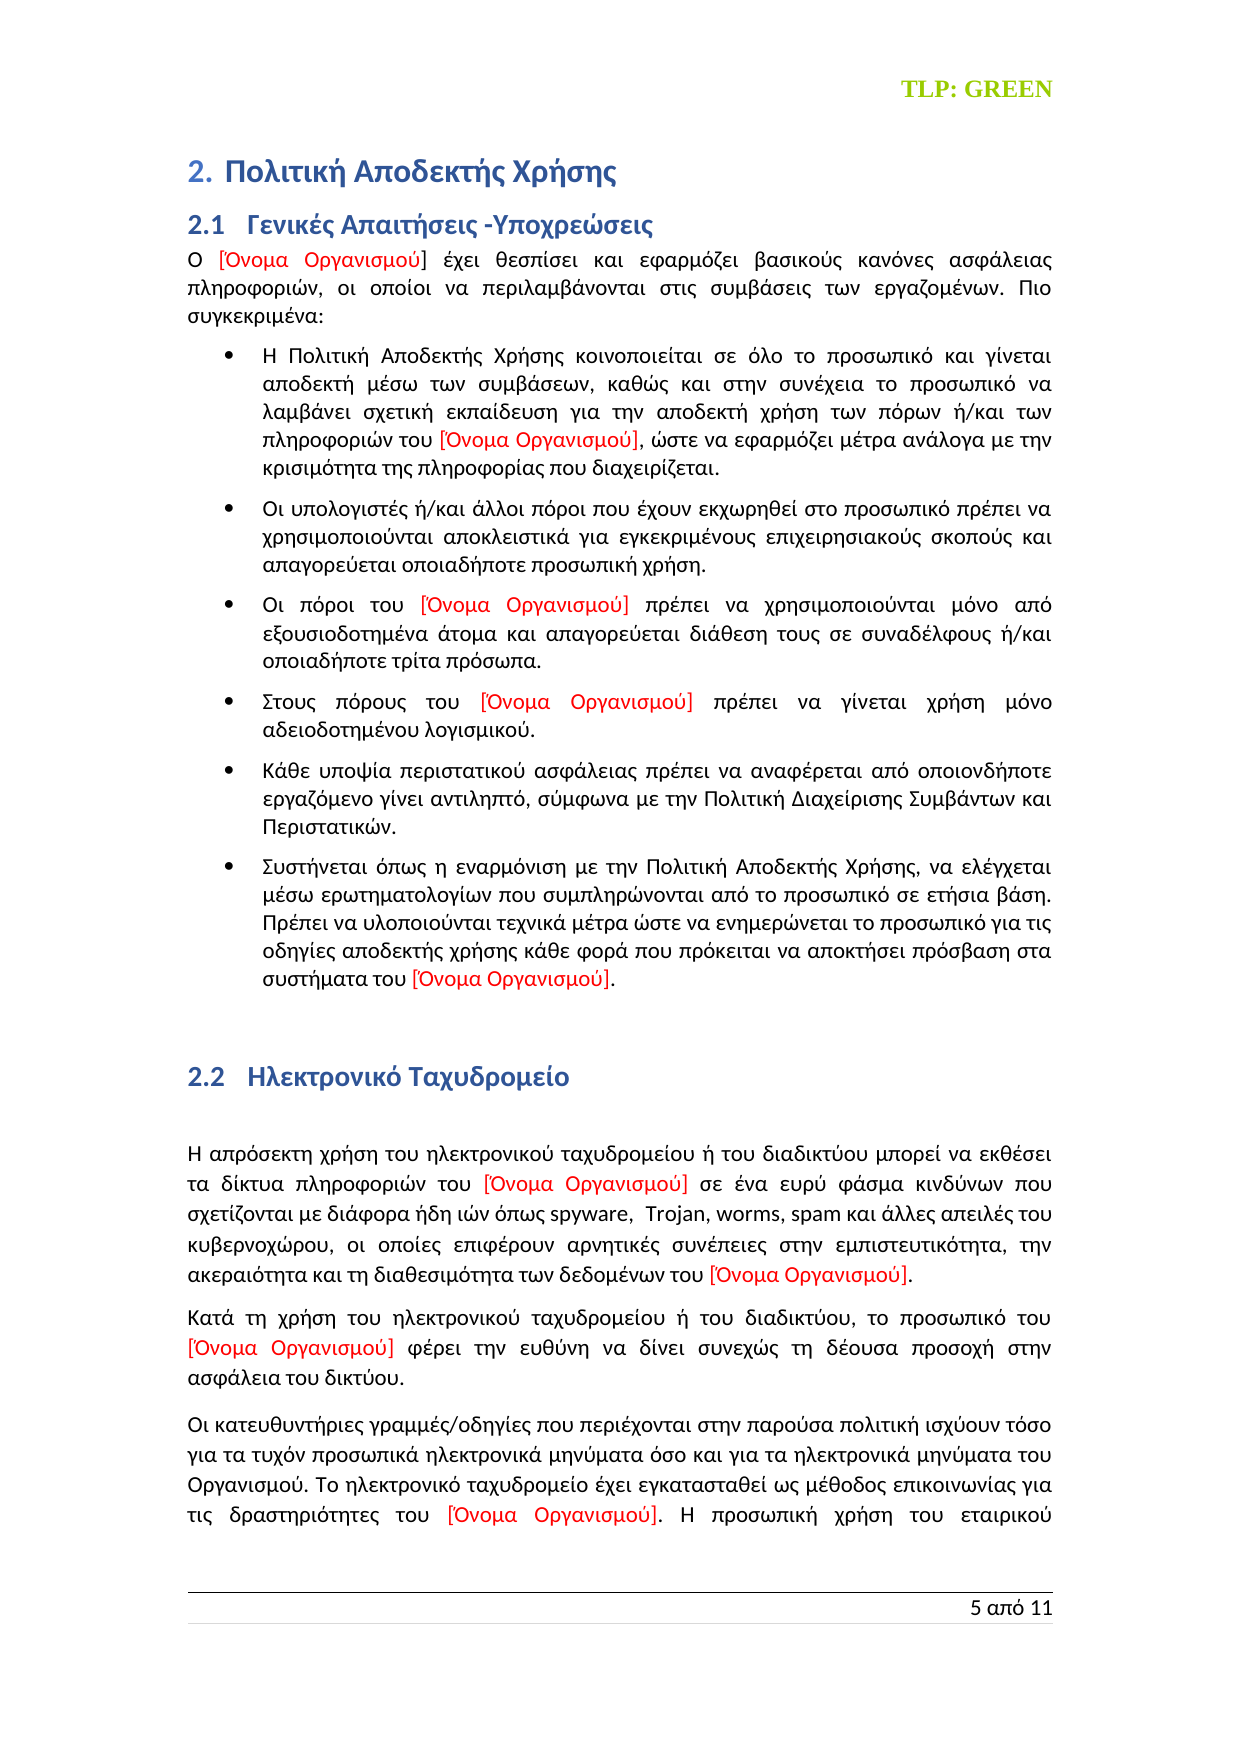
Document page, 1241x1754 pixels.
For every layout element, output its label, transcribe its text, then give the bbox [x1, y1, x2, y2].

list Κάθε υποψία περιστατικού ασφάλειας πρέπει να αναφέρεται από οποιονδήποτε εργαζόμενο γίνει αντιληπτό, σύμφωνα με την Πολιτική Διαχείρισης Συμβάντων και Περιστατικών. [225, 756, 1053, 840]
text Κατά τη χρήση του ηλεκτρονικού ταχυδρομείου ή του διαδικτύου, το προσωπικό του [Όνομα Οργανισμού] φέρει την ευθύνη να δίνει συνεχώς τη δέουσα προσοχή στην ασφάλεια του δικτύου. [187, 1303, 1053, 1391]
list Στους πόρους του [Όνομα Οργανισμού] πρέπει να γίνεται χρήση μόνο αδειοδοτημένου λογισμικού. [225, 687, 1053, 743]
text Ο [Όνομα Οργανισμού] έχει θεσπίσει και εφαρμόζει βασικούς κανόνες ασφάλειας πληροφοριών, οι οποίοι να περιλαμβάνονται στις συμβάσεις των εργαζομένων. Πιο συγκεκριμένα: [187, 245, 1053, 329]
subtitle Γενικές Απαιτήσεις -Υποχρεώσεις [187, 206, 1053, 242]
list Η Πολιτική Αποδεκτής Χρήσης κοινοποιείται σε όλο το προσωπικό και γίνεται αποδεκτή μέσω των συμβάσεων, καθώς και στην συνέχεια το προσωπικό να λαμβάνει σχετική εκπαίδευση για την αποδεκτή χρήση των πόρων ή/και των πληροφοριών του [Όνομα Οργανισμού], ώστε να εφαρμόζει μέτρα ανάλογα με την κρισιμότητα της πληροφορίας που διαχειρίζεται. [225, 341, 1053, 482]
list Συστήνεται όπως η εναρμόνιση με την Πολιτική Αποδεκτής Χρήσης, να ελέγχεται μέσω ερωτηματολογίων που συμπληρώνονται από το προσωπικό σε ετήσια βάση. Πρέπει να υλοποιούνται τεχνικά μέτρα ώστε να ενημερώνεται το προσωπικό για τις οδηγίες αποδεκτής χρήσης κάθε φορά που πρόκειται να αποκτήσει πρόσβαση στα συστήματα του [Όνομα Οργανισμού]. [225, 852, 1053, 992]
subtitle Ηλεκτρονικό Ταχυδρομείο [187, 1058, 1053, 1093]
subtitle Πολιτική Αποδεκτής Χρήσης [187, 150, 1053, 191]
list Οι υπολογιστές ή/και άλλοι πόροι που έχουν εκχωρηθεί στο προσωπικό πρέπει να χρησιμοποιούνται αποκλειστικά για εγκεκριμένους επιχειρησιακούς σκοπούς και απαγορεύεται οποιαδήποτε προσωπική χρήση. [225, 494, 1053, 578]
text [187, 1410, 1053, 1528]
list Οι πόροι του [Όνομα Οργανισμού] πρέπει να χρησιμοποιούνται μόνο από εξουσιοδοτημένα άτομα και απαγορεύεται διάθεση τους σε συναδέλφους ή/και οποιαδήποτε τρίτα πρόσωπα. [225, 591, 1053, 675]
text Η απρόσεκτη χρήση του ηλεκτρονικού ταχυδρομείου ή του διαδικτύου μπορεί να εκθέσει τα δίκτυα πληροφοριών του [Όνομα Οργανισμού] σε ένα ευρύ φάσμα κινδύνων που σχετίζονται με διάφορα ήδη ιών όπως spyware, Trojan, worms, spam και άλλες απειλές του κυβερνοχώρου, οι οποίες επιφέρουν αρνητικές συνέπειες στην εμπιστευτικότητα, την ακεραιότητα και τη διαθεσιμότητα των δεδομένων του [Όνομα Οργανισμού]. [187, 1139, 1053, 1288]
